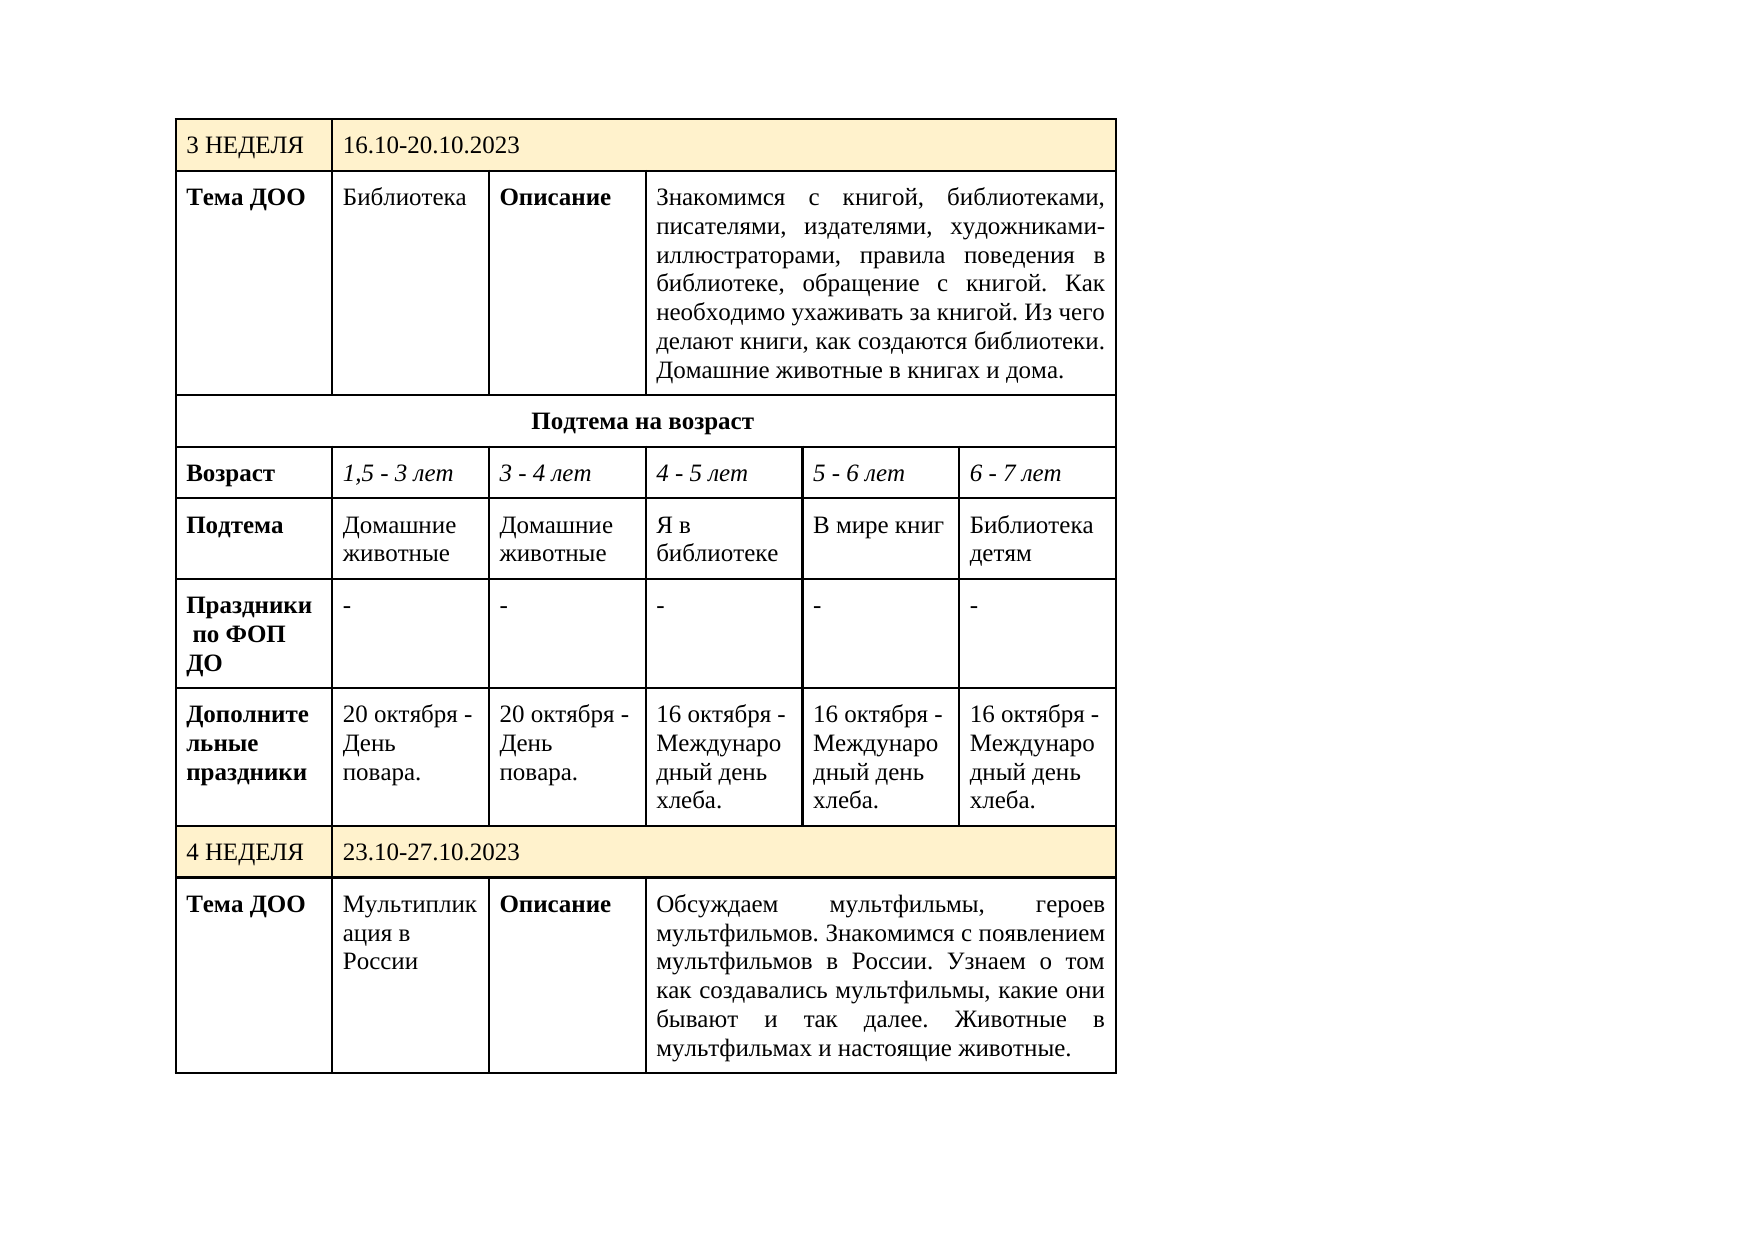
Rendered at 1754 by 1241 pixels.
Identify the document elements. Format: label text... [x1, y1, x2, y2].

table_cell Домашние животные [333, 499, 488, 578]
table_cell - [960, 580, 1115, 687]
table_cell - [804, 580, 958, 687]
table_cell Библиотека детям [960, 499, 1115, 578]
table_cell 1,5 - 3 лет [333, 448, 488, 497]
table_cell 4 НЕДЕЛЯ [177, 827, 331, 876]
table_cell 16.10-20.10.2023 [333, 120, 1115, 170]
table_cell Знакомимся с книгой, библиотеками, писателями, издателями, художниками-иллюстраторами, правила поведения в библиотеке, обращение с книгой. Как необходимо ухаживать за книгой. Из чего делают книги, как создаются библиотеки. Домашние животные в книгах и дома. [647, 172, 1115, 394]
table_cell Домашние животные [490, 499, 645, 578]
table_cell Мультипликация в России [333, 879, 488, 1072]
table_cell - [490, 580, 645, 687]
table_cell Подтема на возраст [177, 396, 1115, 446]
table_cell В мире книг [804, 499, 958, 578]
table_cell 20 октября - День повара. [333, 689, 488, 825]
table_cell Подтема [177, 499, 331, 578]
table_cell 20 октября - День повара. [490, 689, 645, 825]
table_cell Я в библиотеке [647, 499, 801, 578]
table_cell 4 - 5 лет [647, 448, 801, 497]
table_cell 3 НЕДЕЛЯ [177, 120, 331, 170]
table_cell Праздники по ФОП ДО [177, 580, 331, 687]
table_cell Тема ДОО [177, 879, 331, 1072]
table_cell 16 октября - Международный день хлеба. [804, 689, 958, 825]
table_cell 16 октября - Международный день хлеба. [960, 689, 1115, 825]
table_cell Описание [490, 172, 645, 394]
table_cell 3 - 4 лет [490, 448, 645, 497]
table_cell Библиотека [333, 172, 488, 394]
table_cell - [333, 580, 488, 687]
table_cell Возраст [177, 448, 331, 497]
table_cell Обсуждаем мультфильмы, героев мультфильмов. Знакомимся с появлением мультфильмов в России. Узнаем о том как создавались мультфильмы, какие они бывают и так далее. Животные в мультфильмах и настоящие животные. [647, 879, 1115, 1072]
table_cell 5 - 6 лет [804, 448, 958, 497]
table_cell Описание [490, 879, 645, 1072]
table_cell 16 октября - Международный день хлеба. [647, 689, 801, 825]
table_cell 6 - 7 лет [960, 448, 1115, 497]
table_cell 23.10-27.10.2023 [333, 827, 1115, 876]
table_cell Дополнительные праздники [177, 689, 331, 825]
table_cell Тема ДОО [177, 172, 331, 394]
table_cell - [647, 580, 801, 687]
